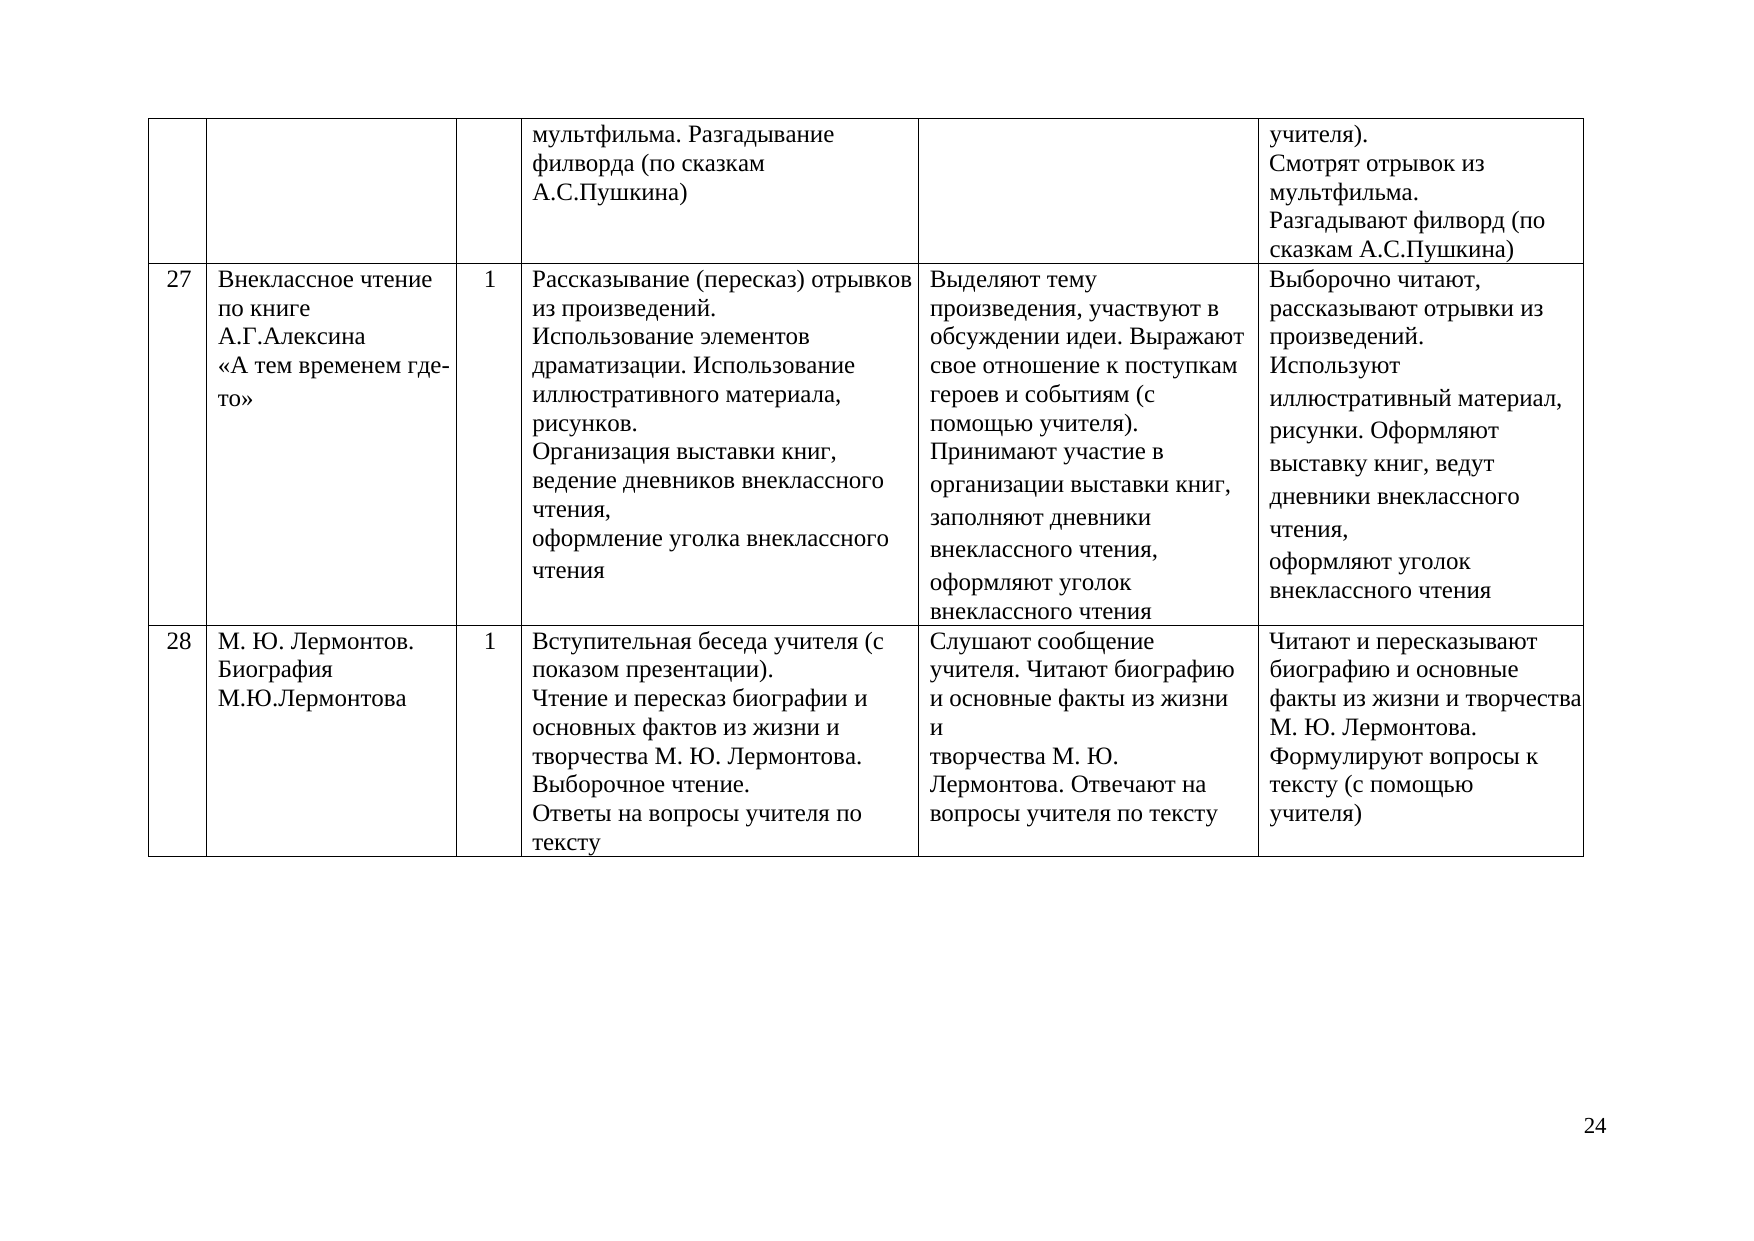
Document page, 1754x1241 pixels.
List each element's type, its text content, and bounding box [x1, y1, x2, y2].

table_cell 27 [149, 264, 206, 625]
table_cell 28 [149, 626, 206, 856]
table_cell Вступительная беседа учителя (с показом презентации). Чтение и пересказ биографии и основных фактов из жизни и творчества М. Ю. Лермонтова. Выборочное чтение. Ответы на вопросы учителя по тексту [522, 626, 918, 856]
table_cell Рассказывание (пересказ) отрывков из произведений. Использование элементов драматизации. Использование иллюстративного материала, рисунков. Организация выставки книг, ведение дневников внеклассного чтения, оформление уголка внеклассного чтения [522, 264, 918, 625]
table_cell Внеклассное чтение по книге А.Г.Алексина «А тем временем где-то» [207, 264, 456, 625]
table_cell Слушают сообщение учителя. Читают биографию и основные факты из жизни и творчества М. Ю. Лермонтова. Отвечают на вопросы учителя по тексту [919, 626, 1258, 856]
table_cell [919, 119, 1258, 263]
table_cell Читают и пересказывают биографию и основные факты из жизни и творчества М. Ю. Лермонтова. Формулируют вопросы к тексту (с помощью учителя) [1259, 626, 1583, 856]
table_cell 26 [149, 119, 206, 263]
table_cell М. Ю. Лермонтов. Биография М.Ю.Лермонтова [207, 626, 456, 856]
table_cell 1 [457, 626, 521, 856]
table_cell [207, 119, 456, 263]
table_cell Выборочно читают, рассказывают отрывки из произведений. Используют иллюстративный материал, рисунки. Оформляют выставку книг, ведут дневники внеклассного чтения, оформляют уголок внеклассного чтения [1259, 264, 1583, 625]
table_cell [522, 119, 918, 263]
table_cell 1 [457, 264, 521, 625]
table_cell 1 [457, 119, 521, 263]
table_cell Выделяют тему произведения, участвуют в обсуждении идеи. Выражают свое отношение к поступкам героев и событиям (с помощью учителя). Принимают участие в организации выставки книг, заполняют дневники внеклассного чтения, оформляют уголок внеклассного чтения [919, 264, 1258, 625]
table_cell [1259, 119, 1583, 263]
